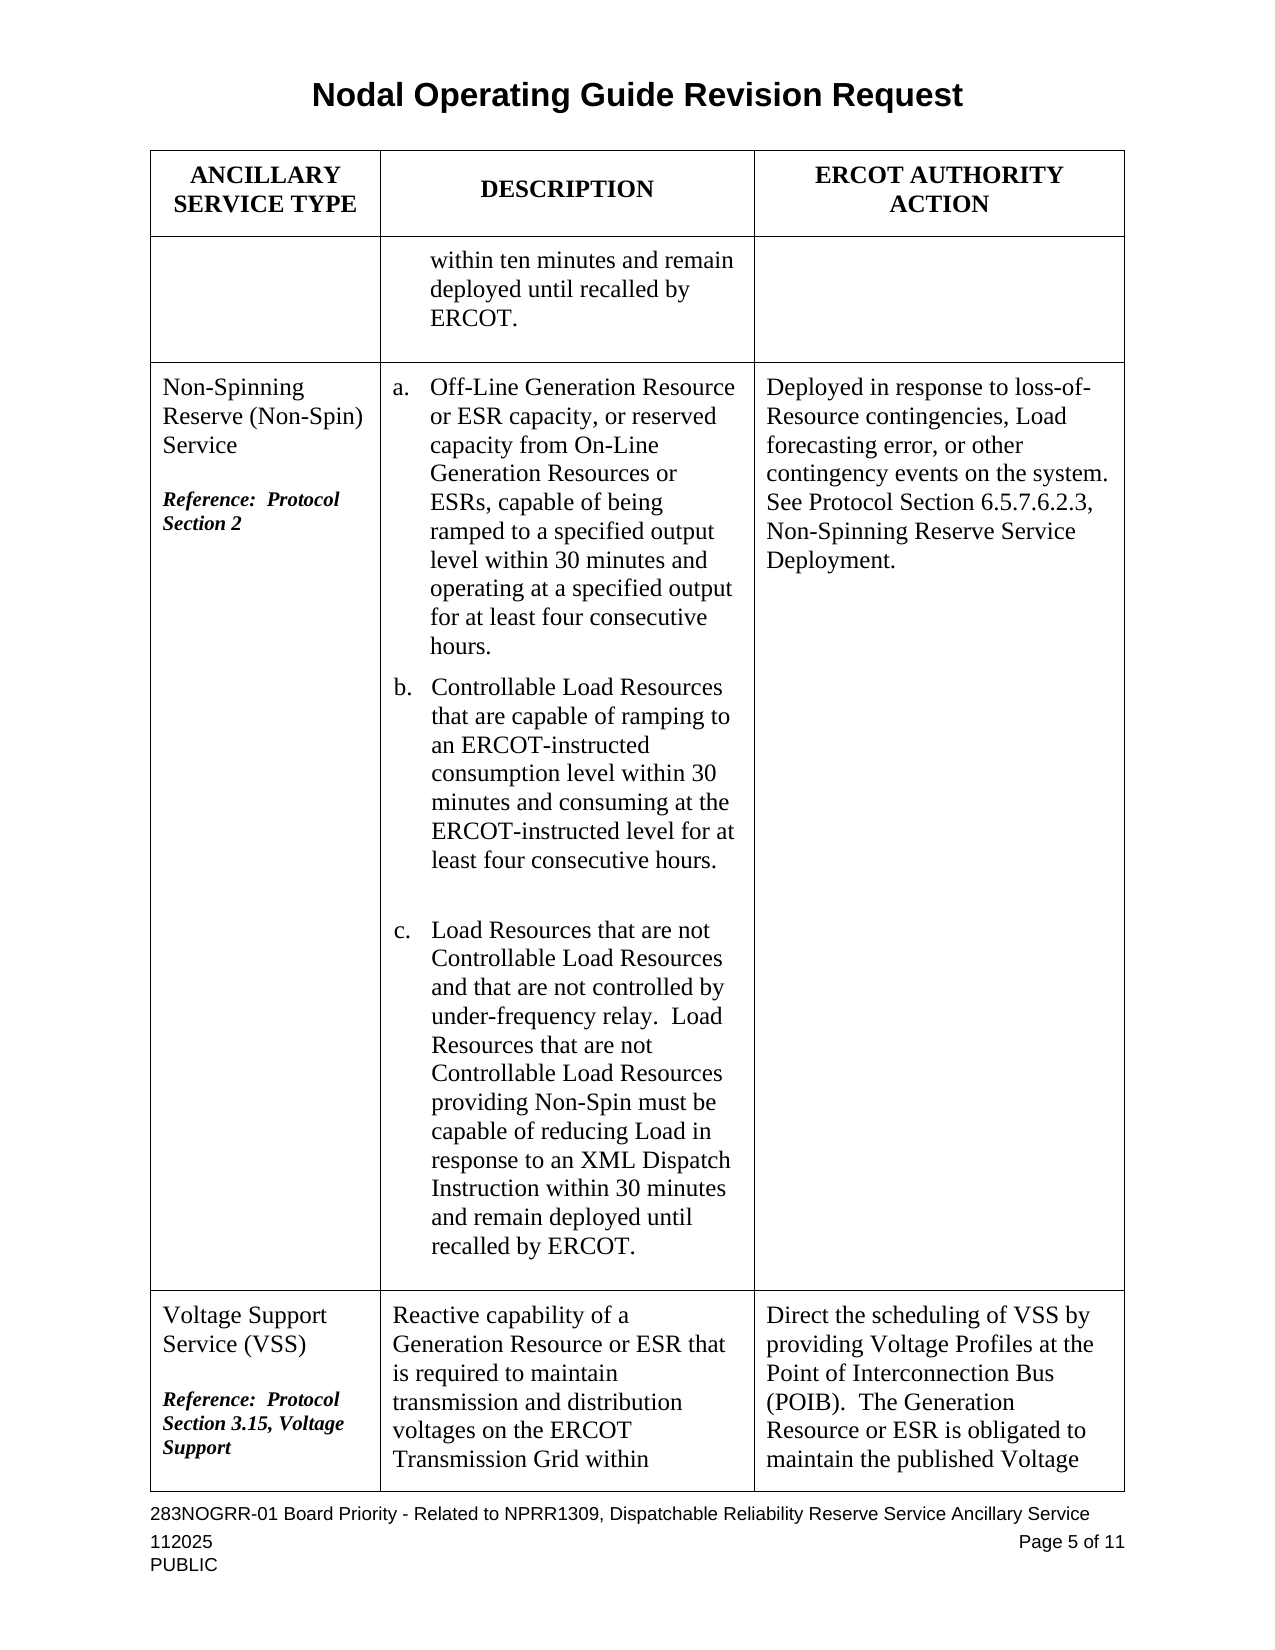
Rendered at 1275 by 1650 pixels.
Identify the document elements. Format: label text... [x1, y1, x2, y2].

table_cell Deployed in response to loss-of-Resource contingencies, Load forecasting error, or other contingency events on the system. See Protocol Section 6.5.7.6.2.3, Non-Spinning Reserve Service Deployment. [755, 363, 1124, 1290]
table_cell a. Off-Line Generation Resource or ESR capacity, or reserved capacity from On-Line Generation Resources or ESRs, capable of being ramped to a specified output level within 30 minutes and operating at a specified output for at least four consecutive hours. b. Controllable Load Resources that are capable of ramping to an ERCOT-instructed consumption level within 30 minutes and consuming at the ERCOT-instructed level for at least four consecutive hours. c. Load Resources that are not Controllable Load Resources and that are not controlled by under-frequency relay. Load Resources that are not Controllable Load Resources providing Non-Spin must be capable of reducing Load in response to an XML Dispatch Instruction within 30 minutes and remain deployed until recalled by ERCOT. [381, 363, 754, 1290]
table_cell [381, 1291, 754, 1491]
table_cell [151, 237, 380, 362]
table_header ANCILLARY SERVICE TYPE [151, 151, 380, 236]
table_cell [381, 237, 754, 362]
table_header DESCRIPTION [381, 151, 754, 236]
table_cell Non-Spinning Reserve (Non-Spin) Service Reference: Protocol Section 2 [151, 363, 380, 1290]
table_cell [755, 237, 1124, 362]
table_header ERCOT AUTHORITY ACTION [755, 151, 1124, 236]
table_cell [755, 1291, 1124, 1491]
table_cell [151, 1291, 380, 1491]
